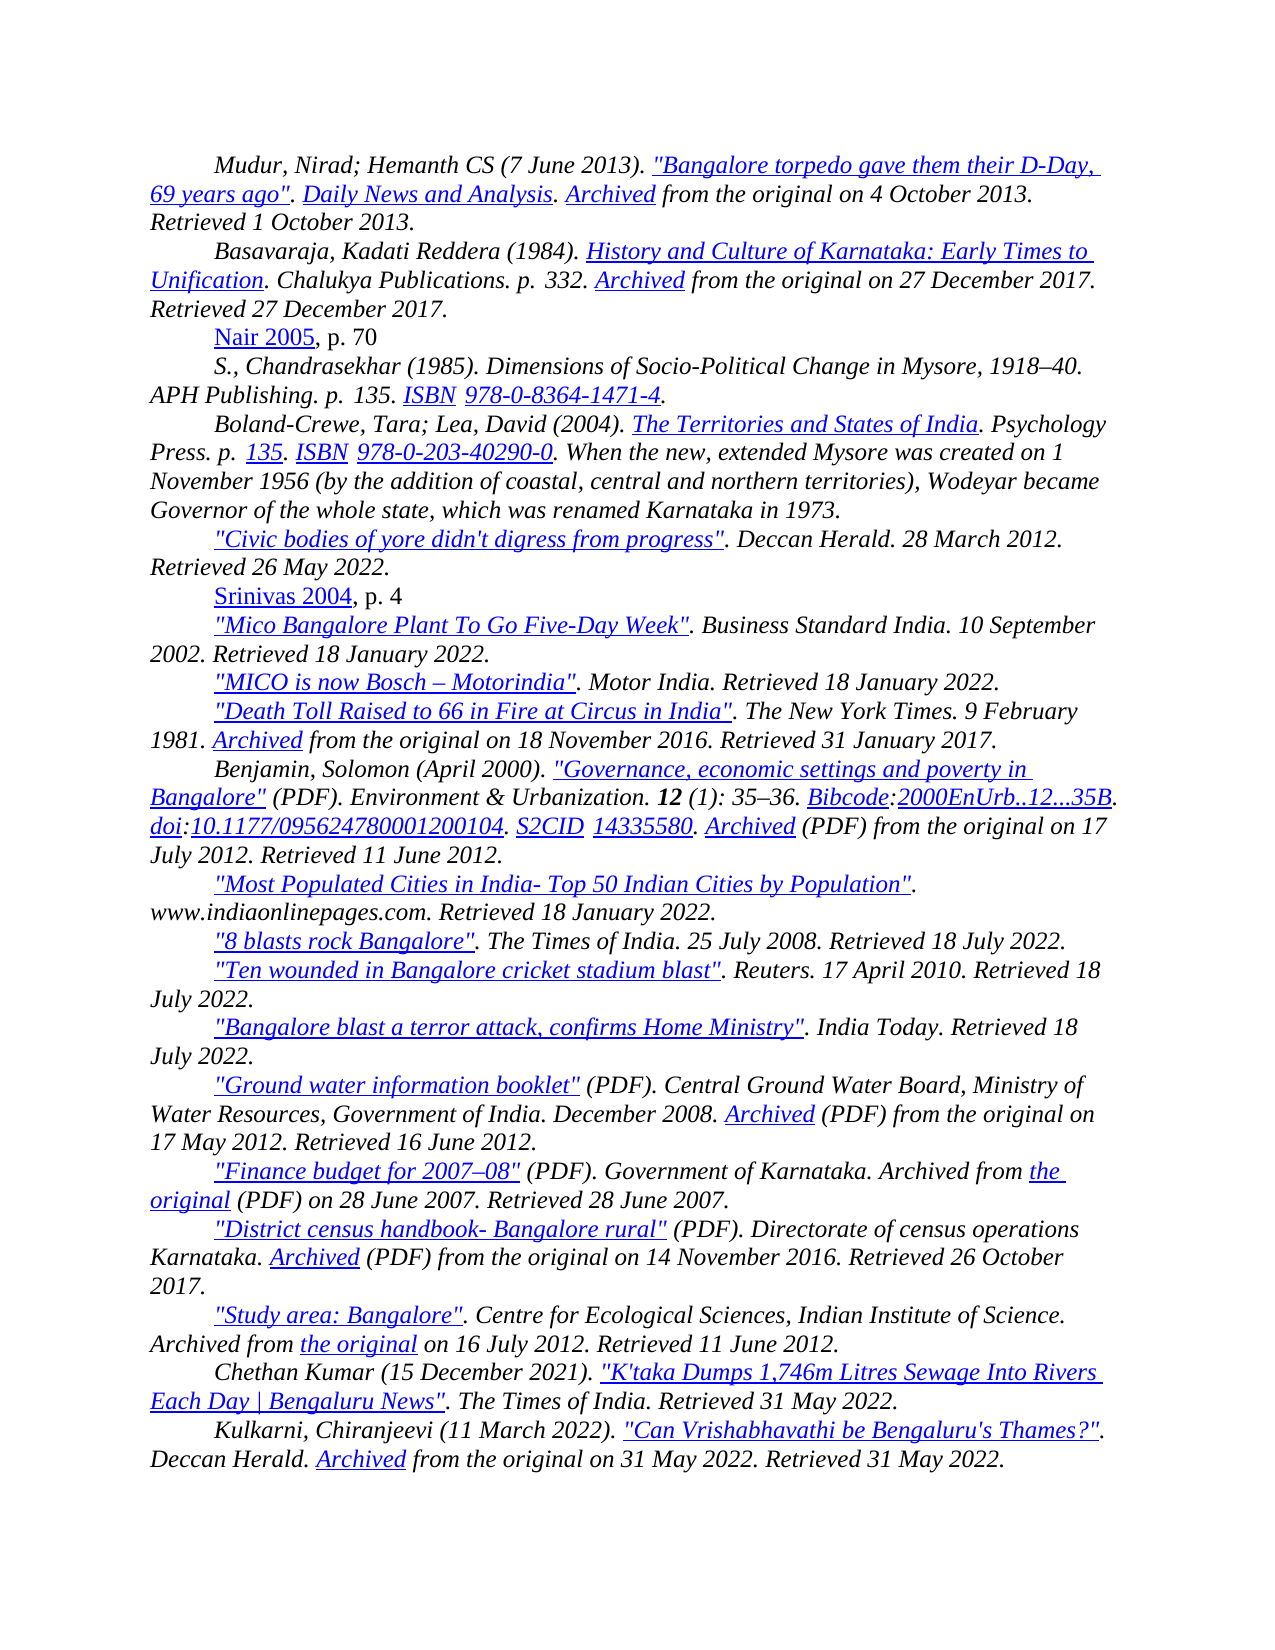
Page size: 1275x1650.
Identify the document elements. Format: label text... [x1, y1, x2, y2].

text   Mudur, Nirad; Hemanth CS (7 June 2013). "Bangalore torpedo gave them their D-Day, 69 years ago". Daily News and Analysis. Archived from the original on 4 October 2013. Retrieved 1 October 2013. [150, 150, 1125, 236]
text   "8 blasts rock Bangalore". The Times of India. 25 July 2008. Retrieved 18 July 2022. [150, 926, 1125, 955]
text   "Bangalore blast a terror attack, confirms Home Ministry". India Today. Retrieved 18 July 2022. [150, 1012, 1125, 1070]
text   "District census handbook- Bangalore rural" (PDF). Directorate of census operations Karnataka. Archived (PDF) from the original on 14 November 2016. Retrieved 26 October 2017. [150, 1214, 1125, 1300]
text   "Finance budget for 2007–08" (PDF). Government of Karnataka. Archived from the original (PDF) on 28 June 2007. Retrieved 28 June 2007. [150, 1156, 1125, 1214]
text   Basavaraja, Kadati Reddera (1984). History and Culture of Karnataka: Early Times to Unification. Chalukya Publications. p. 332. Archived from the original on 27 December 2017. Retrieved 27 December 2017. [150, 236, 1125, 322]
text   "Ground water information booklet" (PDF). Central Ground Water Board, Ministry of Water Resources, Government of India. December 2008. Archived (PDF) from the original on 17 May 2012. Retrieved 16 June 2012. [150, 1070, 1125, 1156]
text   "MICO is now Bosch – Motorindia". Motor India. Retrieved 18 January 2022. [150, 667, 1125, 696]
text   Chethan Kumar (15 December 2021). "K'taka Dumps 1,746m Litres Sewage Into Rivers Each Day | Bengaluru News". The Times of India. Retrieved 31 May 2022. [150, 1357, 1125, 1415]
text   "Mico Bangalore Plant To Go Five-Day Week". Business Standard India. 10 September 2002. Retrieved 18 January 2022. [150, 610, 1125, 667]
text   Nair 2005, p. 70 [150, 322, 1125, 351]
text   Kulkarni, Chiranjeevi (11 March 2022). "Can Vrishabhavathi be Bengaluru's Thames?". Deccan Herald. Archived from the original on 31 May 2022. Retrieved 31 May 2022. [150, 1415, 1125, 1472]
text   "Ten wounded in Bangalore cricket stadium blast". Reuters. 17 April 2010. Retrieved 18 July 2022. [150, 955, 1125, 1012]
text   "Most Populated Cities in India- Top 50 Indian Cities by Population". www.indiaonlinepages.com. Retrieved 18 January 2022. [150, 869, 1125, 926]
text   "Study area: Bangalore". Centre for Ecological Sciences, Indian Institute of Science. Archived from the original on 16 July 2012. Retrieved 11 June 2012. [150, 1300, 1125, 1357]
text   S., Chandrasekhar (1985). Dimensions of Socio-Political Change in Mysore, 1918–40. APH Publishing. p. 135. ISBN 978-0-8364-1471-4. [150, 351, 1125, 409]
text   "Death Toll Raised to 66 in Fire at Circus in India". The New York Times. 9 February 1981. Archived from the original on 18 November 2016. Retrieved 31 January 2017. [150, 696, 1125, 754]
text   Benjamin, Solomon (April 2000). "Governance, economic settings and poverty in Bangalore" (PDF). Environment & Urbanization. 12 (1): 35–36. Bibcode:2000EnUrb..12...35B. doi:10.1177/095624780001200104. S2CID 14335580. Archived (PDF) from the original on 17 July 2012. Retrieved 11 June 2012. [150, 754, 1125, 869]
text   Boland-Crewe, Tara; Lea, David (2004). The Territories and States of India. Psychology Press. p. 135. ISBN 978-0-203-40290-0. When the new, extended Mysore was created on 1 November 1956 (by the addition of coastal, central and northern territories), Wodeyar became Governor of the whole state, which was renamed Karnataka in 1973. [150, 409, 1125, 524]
text   Srinivas 2004, p. 4 [150, 581, 1125, 610]
text   "Civic bodies of yore didn't digress from progress". Deccan Herald. 28 March 2012. Retrieved 26 May 2022. [150, 524, 1125, 581]
